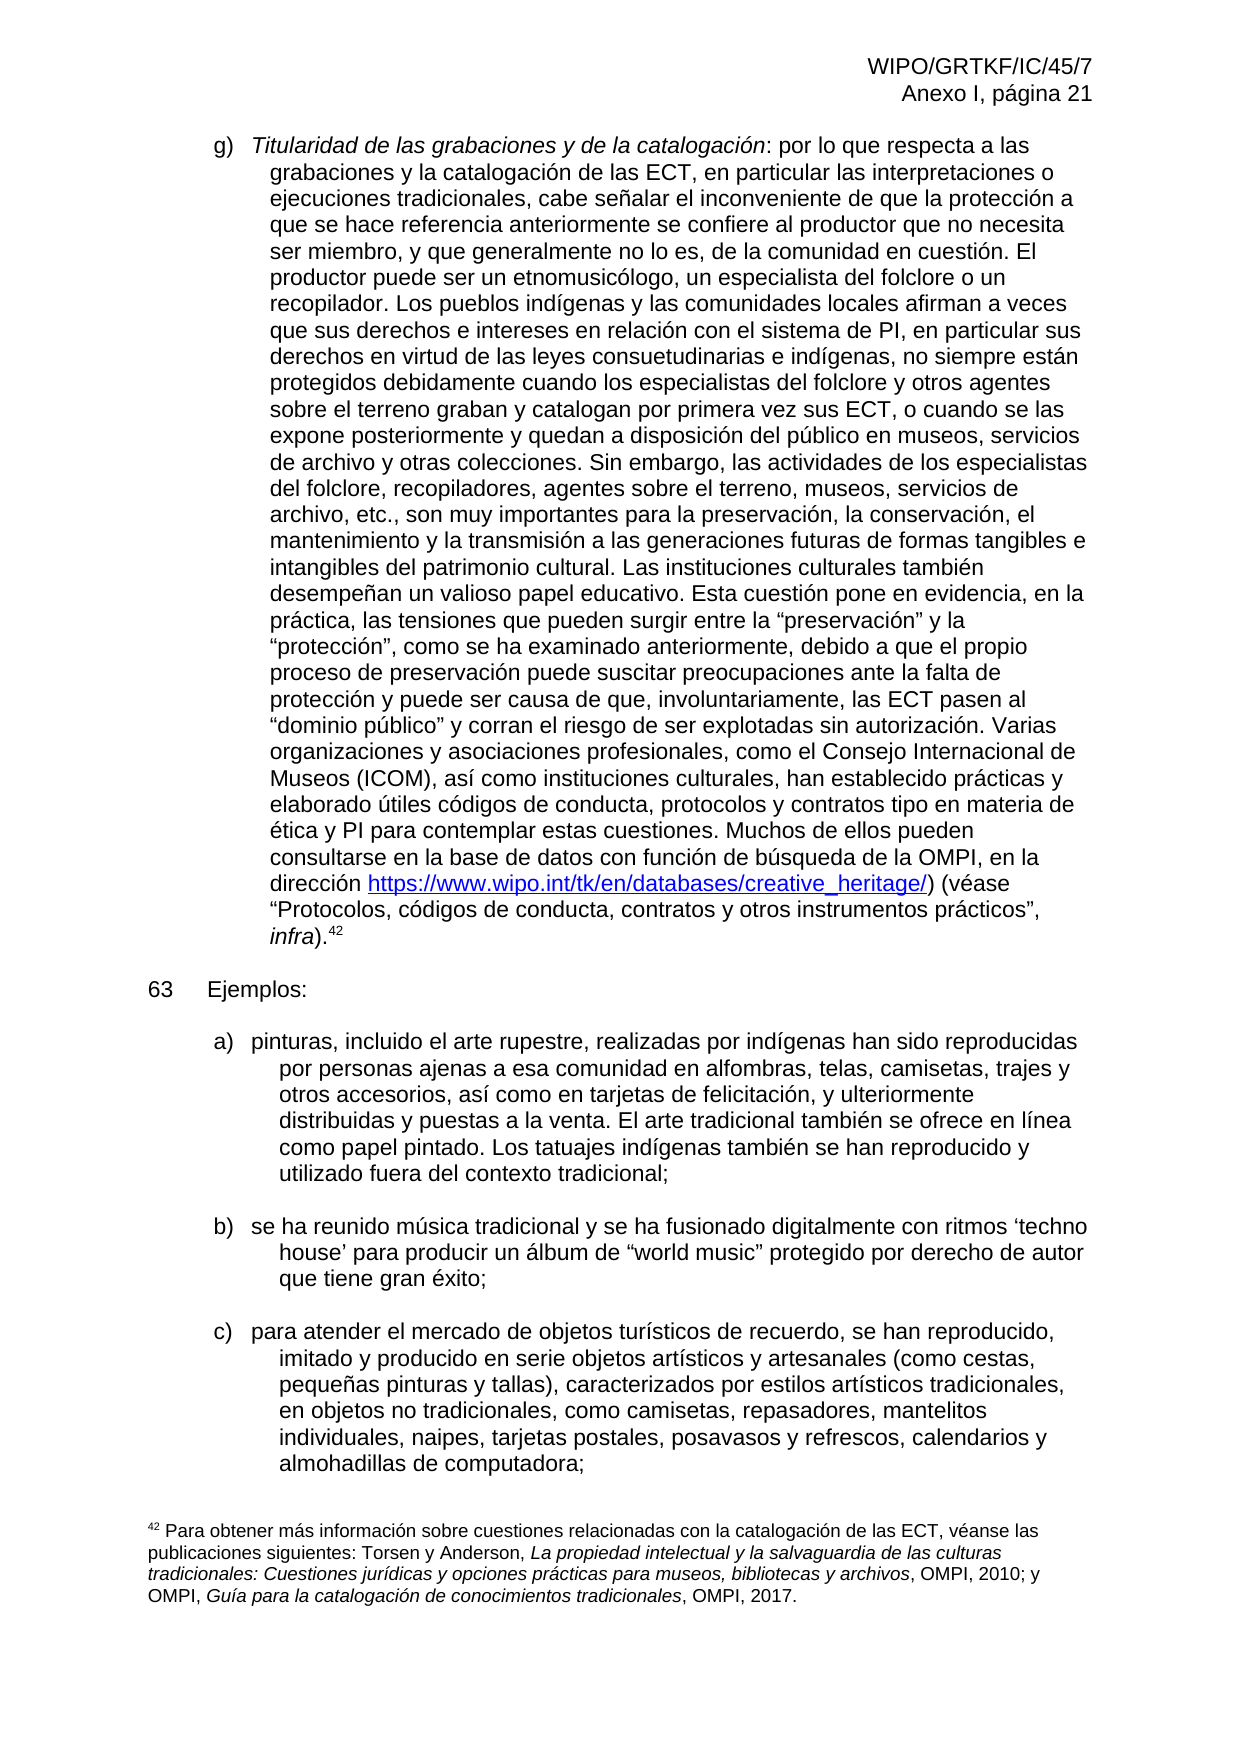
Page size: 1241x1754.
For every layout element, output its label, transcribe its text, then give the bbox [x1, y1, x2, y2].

text Ejemplos: [148, 976, 1092, 1002]
list Titularidad de las grabaciones y de la catalogación: por lo que respecta a las grabaciones y la catalogación de las ECT, en particular las interpretaciones o ejecuciones tradicionales, cabe señalar el inconveniente de que la protección a que se hace referencia anteriormente se confiere al productor que no necesita ser miembro, y que generalmente no lo es, de la comunidad en cuestión. El productor puede ser un etnomusicólogo, un especialista del folclore o un recopilador. Los pueblos indígenas y las comunidades locales afirman a veces que sus derechos e intereses en relación con el sistema de PI, en particular sus derechos en virtud de las leyes consuetudinarias e indígenas, no siempre están protegidos debidamente cuando los especialistas del folclore y otros agentes sobre el terreno graban y catalogan por primera vez sus ECT, o cuando se las expone posteriormente y quedan a disposición del público en museos, servicios de archivo y otras colecciones. Sin embargo, las actividades de los especialistas del folclore, recopiladores, agentes sobre el terreno, museos, servicios de archivo, etc., son muy importantes para la preservación, la conservación, el mantenimiento y la transmisión a las generaciones futuras de formas tangibles e intangibles del patrimonio cultural. Las instituciones culturales también desempeñan un valioso papel educativo. Esta cuestión pone en evidencia, en la práctica, las tensiones que pueden surgir entre la “preservación” y la “protección”, como se ha examinado anteriormente, debido a que el propio proceso de preservación puede suscitar preocupaciones ante la falta de protección y puede ser causa de que, involuntariamente, las ECT pasen al “dominio público” y corran el riesgo de ser explotadas sin autorización. Varias organizaciones y asociaciones profesionales, como el Consejo Internacional de Museos (ICOM), así como instituciones culturales, han establecido prácticas y elaborado útiles códigos de conducta, protocolos y contratos tipo en materia de ética y PI para contemplar estas cuestiones. Muchos de ellos pueden consultarse en la base de datos con función de búsqueda de la OMPI, en la dirección https://www.wipo.int/tk/en/databases/creative_heritage/) (véase “Protocolos, códigos de conducta, contratos y otros instrumentos prácticos”, infra). [213, 132, 1092, 949]
list se ha reunido música tradicional y se ha fusionado digitalmente con ritmos ‘techno house’ para producir un álbum de “world music” protegido por derecho de autor que tiene gran éxito; [213, 1213, 1092, 1292]
list para atender el mercado de objetos turísticos de recuerdo, se han reproducido, imitado y producido en serie objetos artísticos y artesanales (como cestas, pequeñas pinturas y tallas), caracterizados por estilos artísticos tradicionales, en objetos no tradicionales, como camisetas, repasadores, mantelitos individuales, naipes, tarjetas postales, posavasos y refrescos, calendarios y almohadillas de computadora; [213, 1318, 1092, 1503]
list pinturas, incluido el arte rupestre, realizadas por indígenas han sido reproducidas por personas ajenas a esa comunidad en alfombras, telas, camisetas, trajes y otros accesorios, así como en tarjetas de felicitación, y ulteriormente distribuidas y puestas a la venta. El arte tradicional también se ofrece en línea como papel pintado. Los tatuajes indígenas también se han reproducido y utilizado fuera del contexto tradicional; [213, 1028, 1092, 1186]
